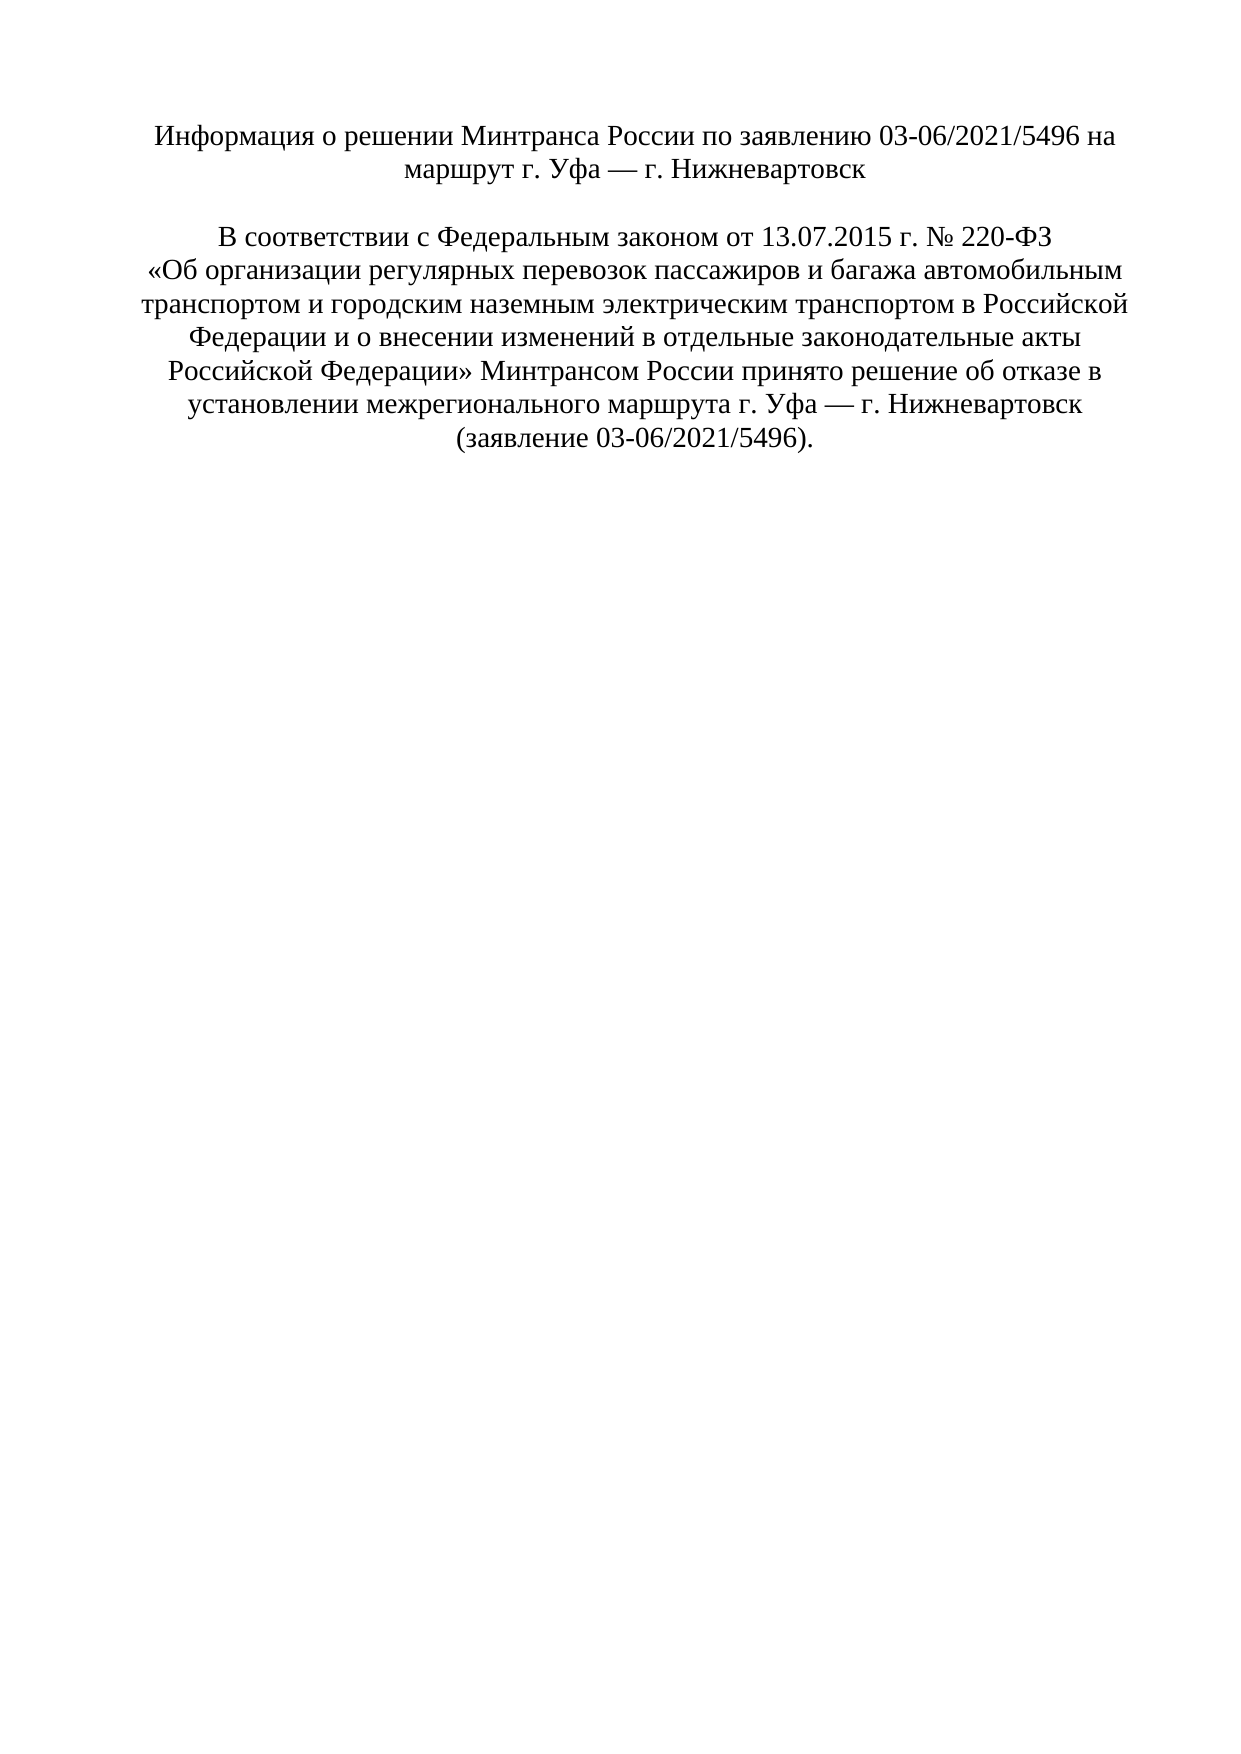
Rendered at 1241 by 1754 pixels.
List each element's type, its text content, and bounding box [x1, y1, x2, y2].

text В соответствии с Федеральным законом от 13.07.2015 г. № 220-ФЗ «Об организации регулярных перевозок пассажиров и багажа автомобильным транспортом и городским наземным электрическим транспортом в Российской Федерации и о внесении изменений в отдельные законодательные акты Российской Федерации» Минтрансом России принято решение об отказе в установлении межрегионального маршрута г. Уфа — г. Нижневартовск (заявление 03-06/2021/5496). [118, 219, 1152, 453]
text Информация о решении Минтранса России по заявлению 03-06/2021/5496 на маршрут г. Уфа — г. Нижневартовск [118, 118, 1152, 185]
